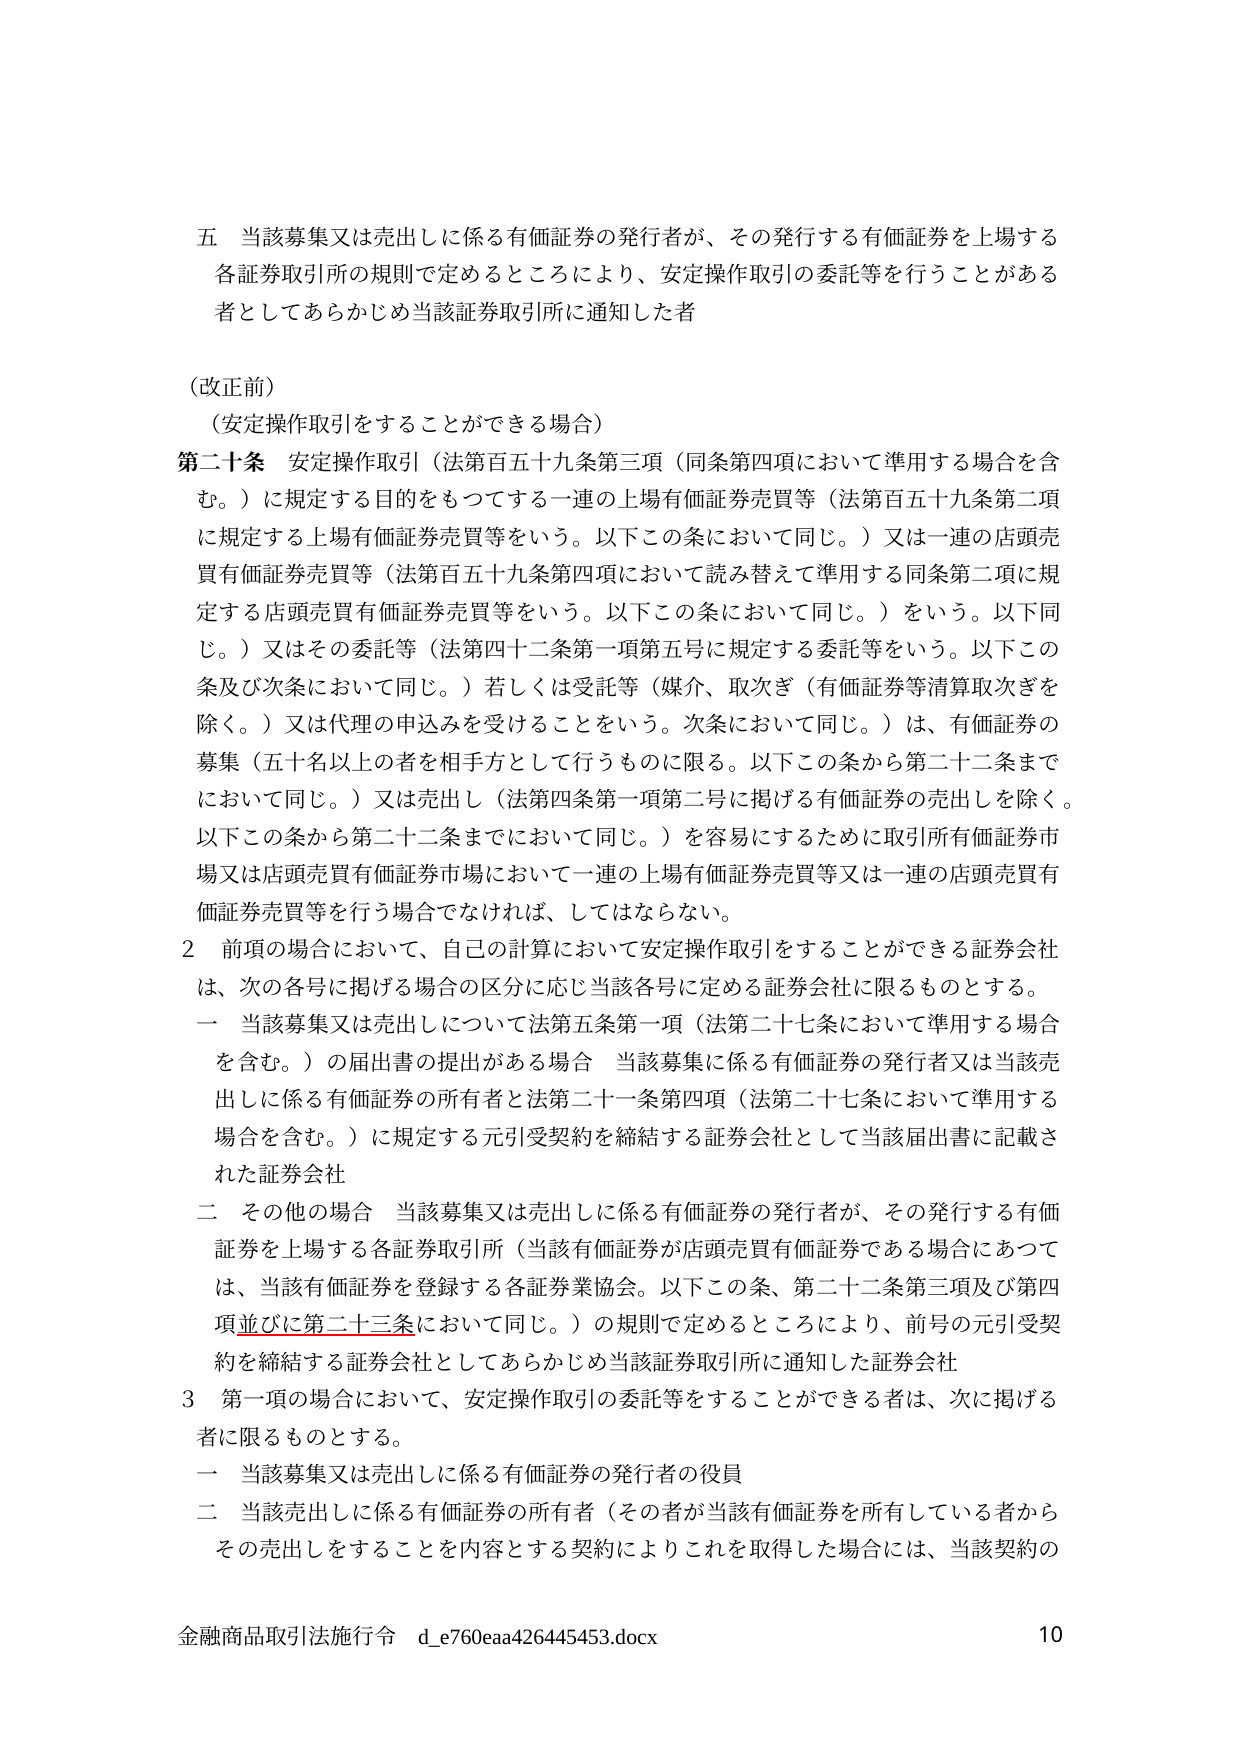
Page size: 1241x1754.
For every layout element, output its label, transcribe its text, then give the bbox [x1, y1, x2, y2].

text （改正前） [177, 367, 1063, 404]
text ３ 第一項の場合において、安定操作取引の委託等をすることができる者は、次に掲げる者に限るものとする。 [177, 1379, 1063, 1454]
text ２ 前項の場合において、自己の計算において安定操作取引をすることができる証券会社は、次の各号に掲げる場合の区分に応じ当該各号に定める証券会社に限るものとする。 [177, 929, 1063, 1004]
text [196, 1492, 1063, 1567]
text 五 当該募集又は売出しに係る有価証券の発行者が、その発行する有価証券を上場する各証券取引所の規則で定めるところにより、安定操作取引の委託等を行うことがある者としてあらかじめ当該証券取引所に通知した者 [196, 217, 1063, 329]
text 一 当該募集又は売出しについて法第五条第一項（法第二十七条において準用する場合を含む。）の届出書の提出がある場合 当該募集に係る有価証券の発行者又は当該売出しに係る有価証券の所有者と法第二十一条第四項（法第二十七条において準用する場合を含む。）に規定する元引受契約を締結する証券会社として当該届出書に記載された証券会社 [196, 1004, 1063, 1192]
text （安定操作取引をすることができる場合） [177, 404, 1063, 442]
text 第二十条 安定操作取引（法第百五十九条第三項（同条第四項において準用する場合を含む。）に規定する目的をもつてする一連の上場有価証券売買等（法第百五十九条第二項に規定する上場有価証券売買等をいう。以下この条において同じ。）又は一連の店頭売買有価証券売買等（法第百五十九条第四項において読み替えて準用する同条第二項に規定する店頭売買有価証券売買等をいう。以下この条において同じ。）をいう。以下同じ。）又はその委託等（法第四十二条第一項第五号に規定する委託等をいう。以下この条及び次条において同じ。）若しくは受託等（媒介、取次ぎ（有価証券等清算取次ぎを除く。）又は代理の申込みを受けることをいう。次条において同じ。）は、有価証券の募集（五十名以上の者を相手方として行うものに限る。以下この条から第二十二条までにおいて同じ。）又は売出し（法第四条第一項第二号に掲げる有価証券の売出しを除く。以下この条から第二十二条までにおいて同じ。）を容易にするために取引所有価証券市場又は店頭売買有価証券市場において一連の上場有価証券売買等又は一連の店頭売買有価証券売買等を行う場合でなければ、してはならない。 [177, 442, 1063, 929]
text 二 その他の場合 当該募集又は売出しに係る有価証券の発行者が、その発行する有価証券を上場する各証券取引所（当該有価証券が店頭売買有価証券である場合にあつては、当該有価証券を登録する各証券業協会。以下この条、第二十二条第三項及び第四項並びに第二十三条において同じ。）の規則で定めるところにより、前号の元引受契約を締結する証券会社としてあらかじめ当該証券取引所に通知した証券会社 [196, 1192, 1063, 1379]
text 一 当該募集又は売出しに係る有価証券の発行者の役員 [196, 1454, 1063, 1492]
